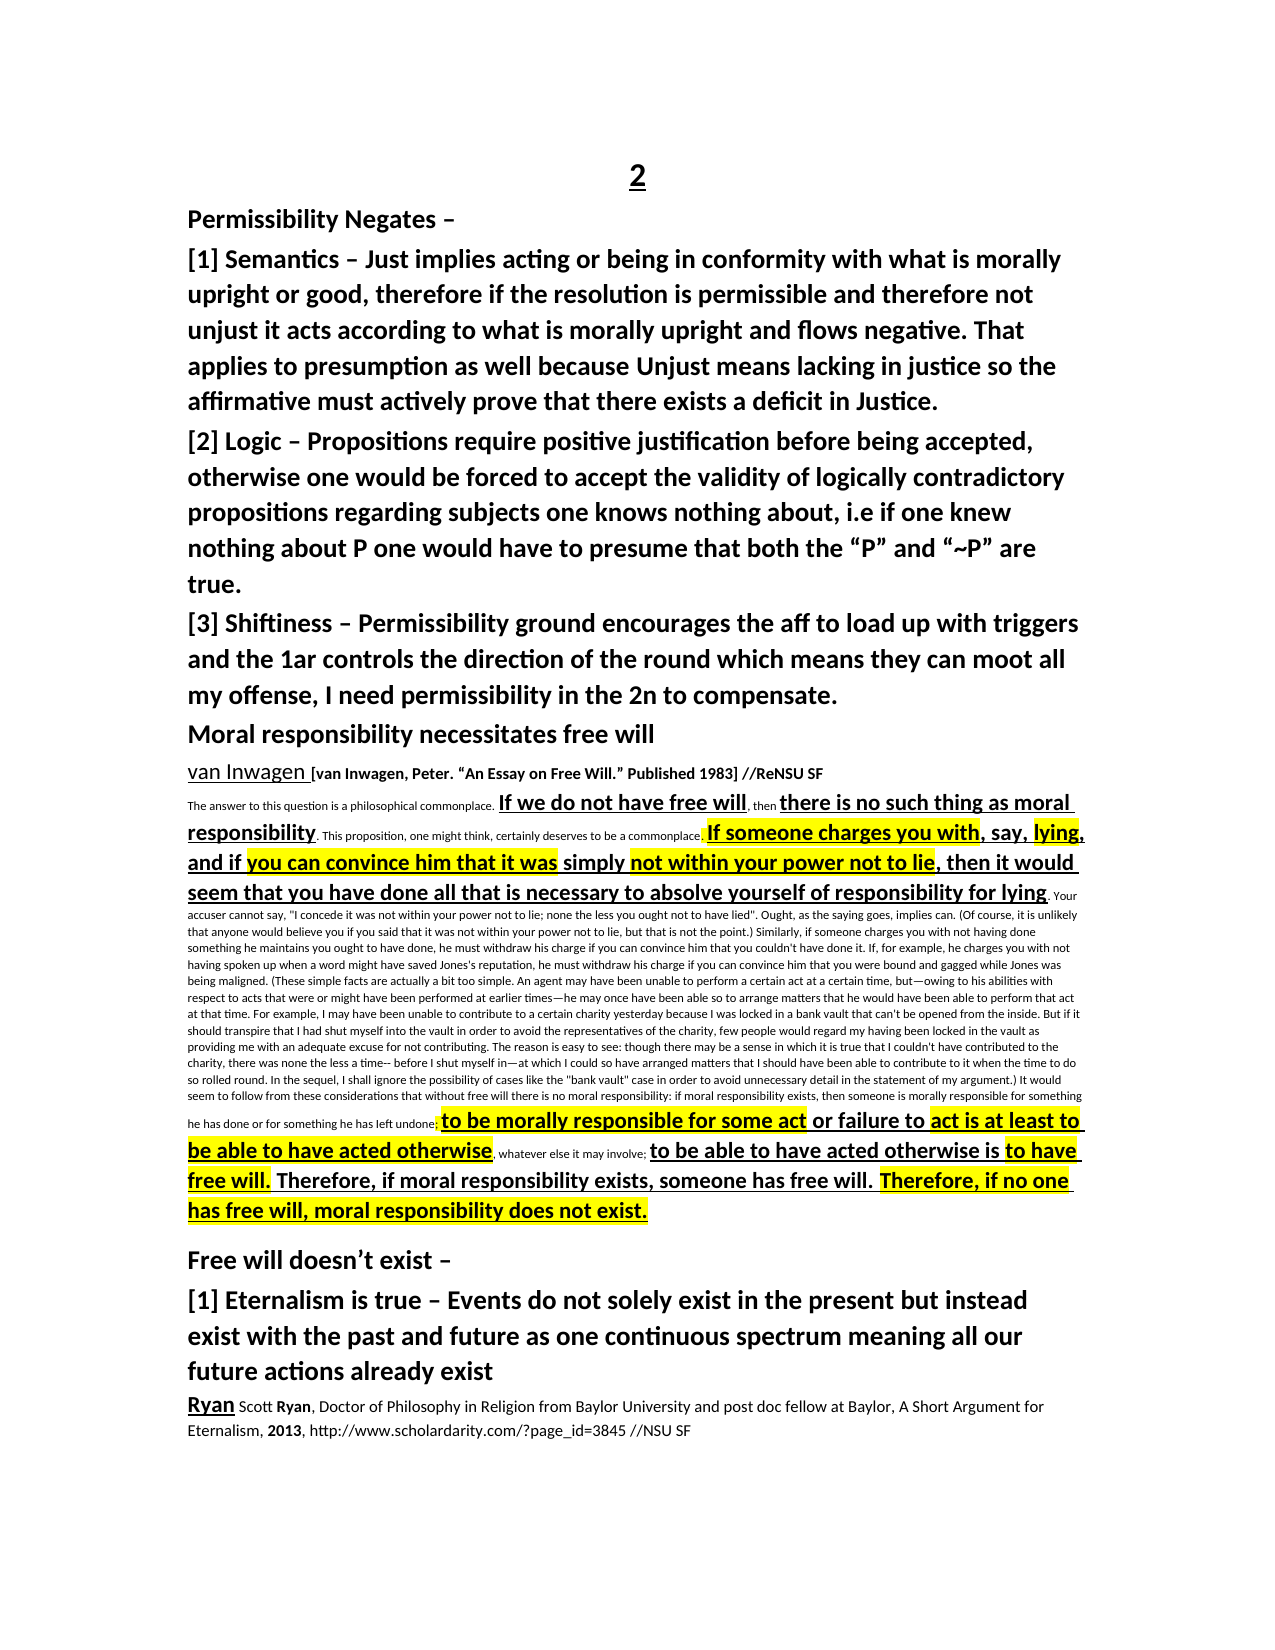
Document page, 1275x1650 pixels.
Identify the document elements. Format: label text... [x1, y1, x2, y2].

subtitle 2 [187, 154, 1087, 195]
text The answer to this question is a philosophical commonplace. If we do not have free will, then there is no such thing as moral responsibility. This proposition, one might think, certainly deserves to be a commonplace. If someone charges you with, say, lying, and if you can convince him that it was simply not within your power not to lie, then it would seem that you have done all that is necessary to absolve yourself of responsibility for lying. Your accuser cannot say, "I concede it was not within your power not to lie; none the less you ought not to have lied". Ought, as the saying goes, implies can. (Of course, it is unlikely that anyone would believe you if you said that it was not within your power not to lie, but that is not the point.) Similarly, if someone charges you with not having done something he maintains you ought to have done, he must withdraw his charge if you can convince him that you couldn't have done it. If, for example, he charges you with not having spoken up when a word might have saved Jones's reputation, he must withdraw his charge if you can convince him that you were bound and gagged while Jones was being maligned. (These simple facts are actually a bit too simple. An agent may have been unable to perform a certain act at a certain time, but—owing to his abilities with respect to acts that were or might have been performed at earlier times—he may once have been able so to arrange matters that he would have been able to perform that act at that time. For example, I may have been unable to contribute to a certain charity yesterday because I was locked in a bank vault that can't be opened from the inside. But if it should transpire that I had shut myself into the vault in order to avoid the representatives of the charity, few people would regard my having been locked in the vault as providing me with an adequate excuse for not contributing. The reason is easy to see: though there may be a sense in which it is true that I couldn't have contributed to the charity, there was none the less a time-- before I shut myself in—at which I could so have arranged matters that I should have been able to contribute to it when the time to do so rolled round. In the sequel, I shall ignore the possibility of cases like the "bank vault" case in order to avoid unnecessary detail in the statement of my argument.) It would seem to follow from these considerations that without free will there is no moral responsibility: if moral responsibility exists, then someone is morally responsible for something he has done or for something he has Ieft undone; to be morally responsible for some act or failure to act is at least to be able to have acted otherwise, whatever else it may involve; to be able to have acted otherwise is to have free will. Therefore, if moral responsibility exists, someone has free will. Therefore, if no one has free will, moral responsibility does not exist. [187, 788, 1087, 1225]
subtitle Moral responsibility necessitates free will [187, 718, 1087, 751]
text Ryan Scott Ryan, Doctor of Philosophy in Religion from Baylor University and post doc fellow at Baylor, A Short Argument for Eternalism, 2013, http://www.scholardarity.com/?page_id=3845 //NSU SF [187, 1390, 1087, 1440]
subtitle [2] Logic – Propositions require positive justification before being accepted, otherwise one would be forced to accept the validity of logically contradictory propositions regarding subjects one knows nothing about, i.e if one knew nothing about P one would have to presume that both the “P” and “~P” are true. [187, 424, 1087, 600]
subtitle [1] Semantics – Just implies acting or being in conformity with what is morally upright or good, therefore if the resolution is permissible and therefore not unjust it acts according to what is morally upright and flows negative. That applies to presumption as well because Unjust means lacking in justice so the affirmative must actively prove that there exists a deficit in Justice. [187, 242, 1087, 418]
subtitle van Inwagen [van Inwagen, Peter. “An Essay on Free Will.” Published 1983] //ReNSU SF [187, 757, 1087, 786]
subtitle [1] Eternalism is true – Events do not solely exist in the present but instead exist with the past and future as one continuous spectrum meaning all our future actions already exist [187, 1283, 1087, 1388]
subtitle Free will doesn’t exist – [187, 1243, 1087, 1277]
subtitle Permissibility Negates – [187, 202, 1087, 235]
subtitle [3] Shiftiness – Permissibility ground encourages the aff to load up with triggers and the 1ar controls the direction of the round which means they can moot all my offense, I need permissibility in the 2n to compensate. [187, 607, 1087, 711]
